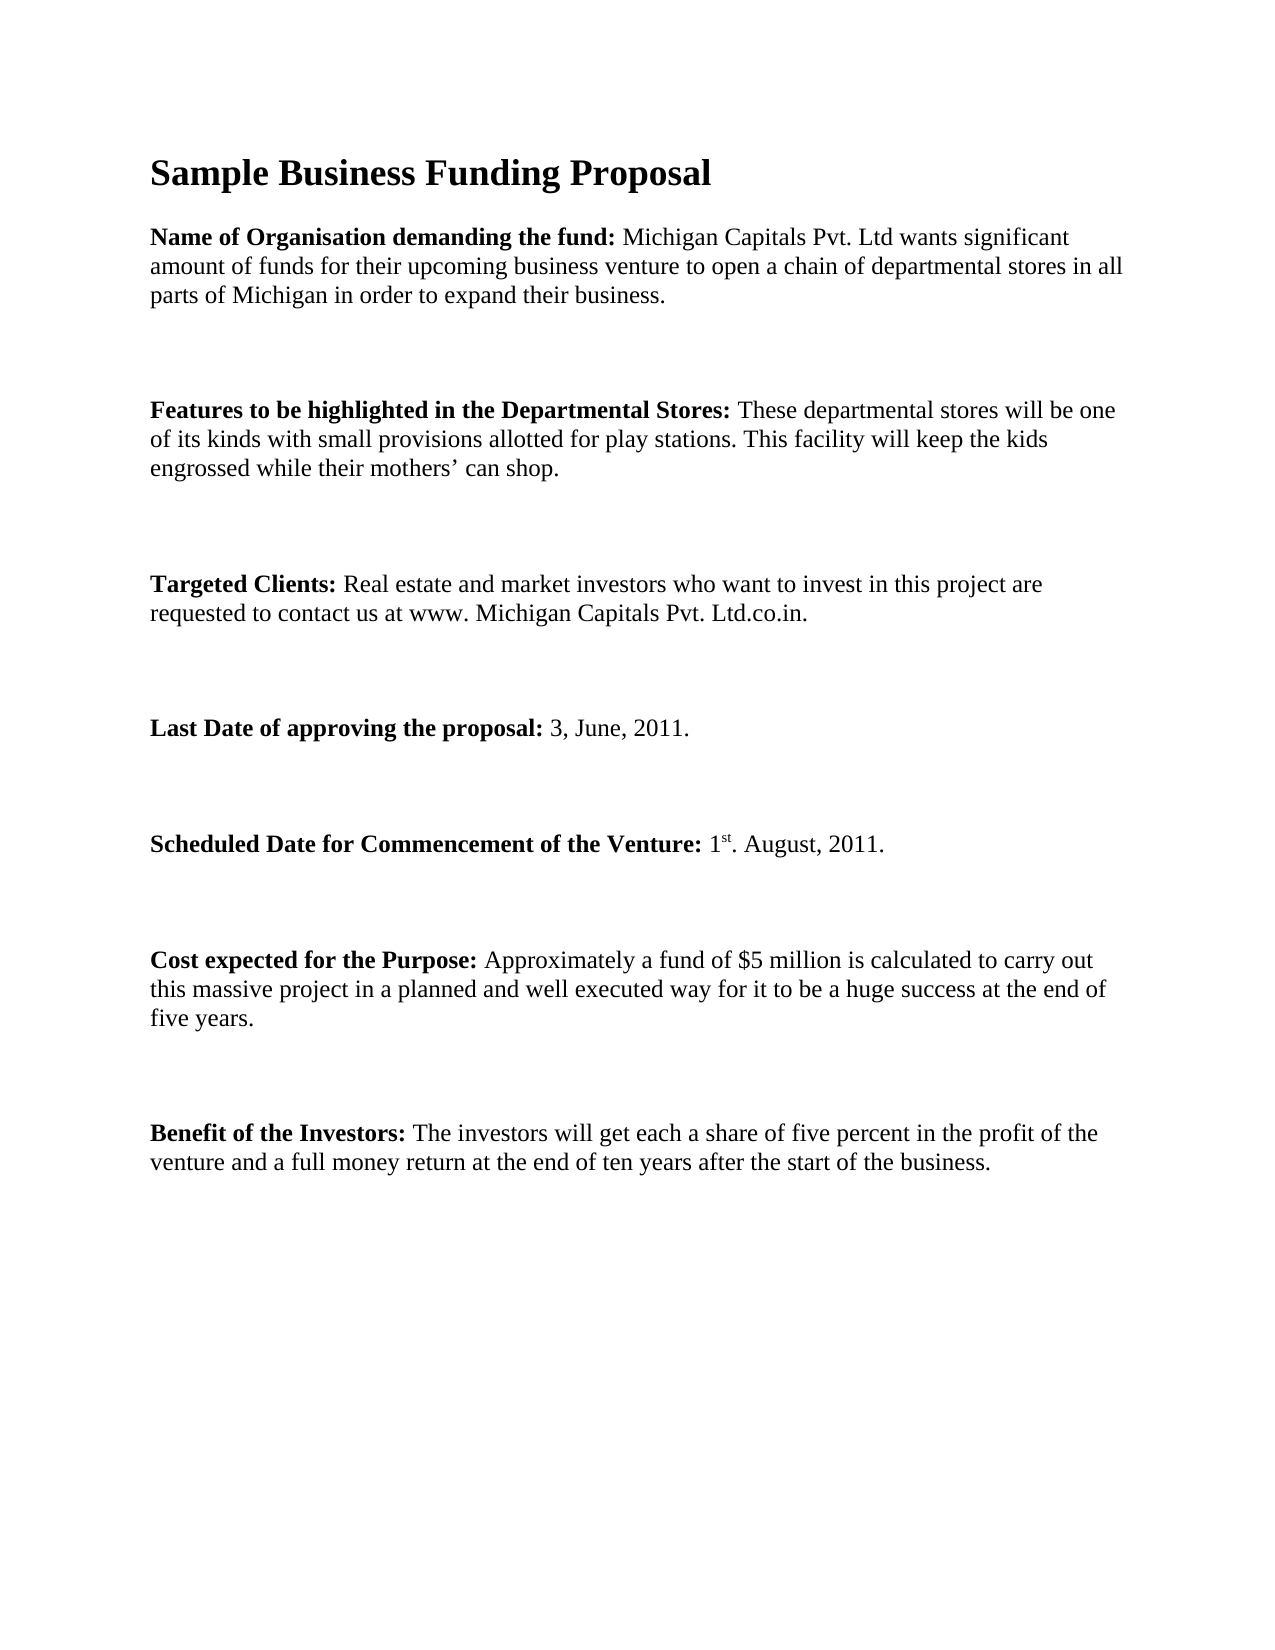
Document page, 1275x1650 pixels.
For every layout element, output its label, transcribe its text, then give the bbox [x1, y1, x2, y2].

text Scheduled Date for Commencement of the Venture: 1st. August, 2011. [150, 829, 1125, 858]
text Targeted Clients: Real estate and market investors who want to invest in this project are requested to contact us at www. Michigan Capitals Pvt. Ltd.co.in. [150, 569, 1125, 626]
text Cost expected for the Purpose: Approximately a fund of $5 million is calculated to carry out this massive project in a planned and well executed way for it to be a huge success at the end of five years. [150, 945, 1125, 1031]
text Last Date of approving the proposal: 3, June, 2011. [150, 713, 1125, 742]
subtitle Sample Business Funding Proposal [150, 150, 1125, 193]
text Features to be highlighted in the Departmental Stores: These departmental stores will be one of its kinds with small provisions allotted for play stations. This facility will keep the kids engrossed while their mothers’ can shop. [150, 396, 1125, 482]
text Name of Organisation demanding the fund: Michigan Capitals Pvt. Ltd wants significant amount of funds for their upcoming business venture to open a chain of departmental stores in all parts of Michigan in order to expand their business. [150, 222, 1125, 308]
text Benefit of the Investors: The investors will get each a share of five percent in the profit of the venture and a full money return at the end of ten years after the start of the business. [150, 1118, 1125, 1176]
